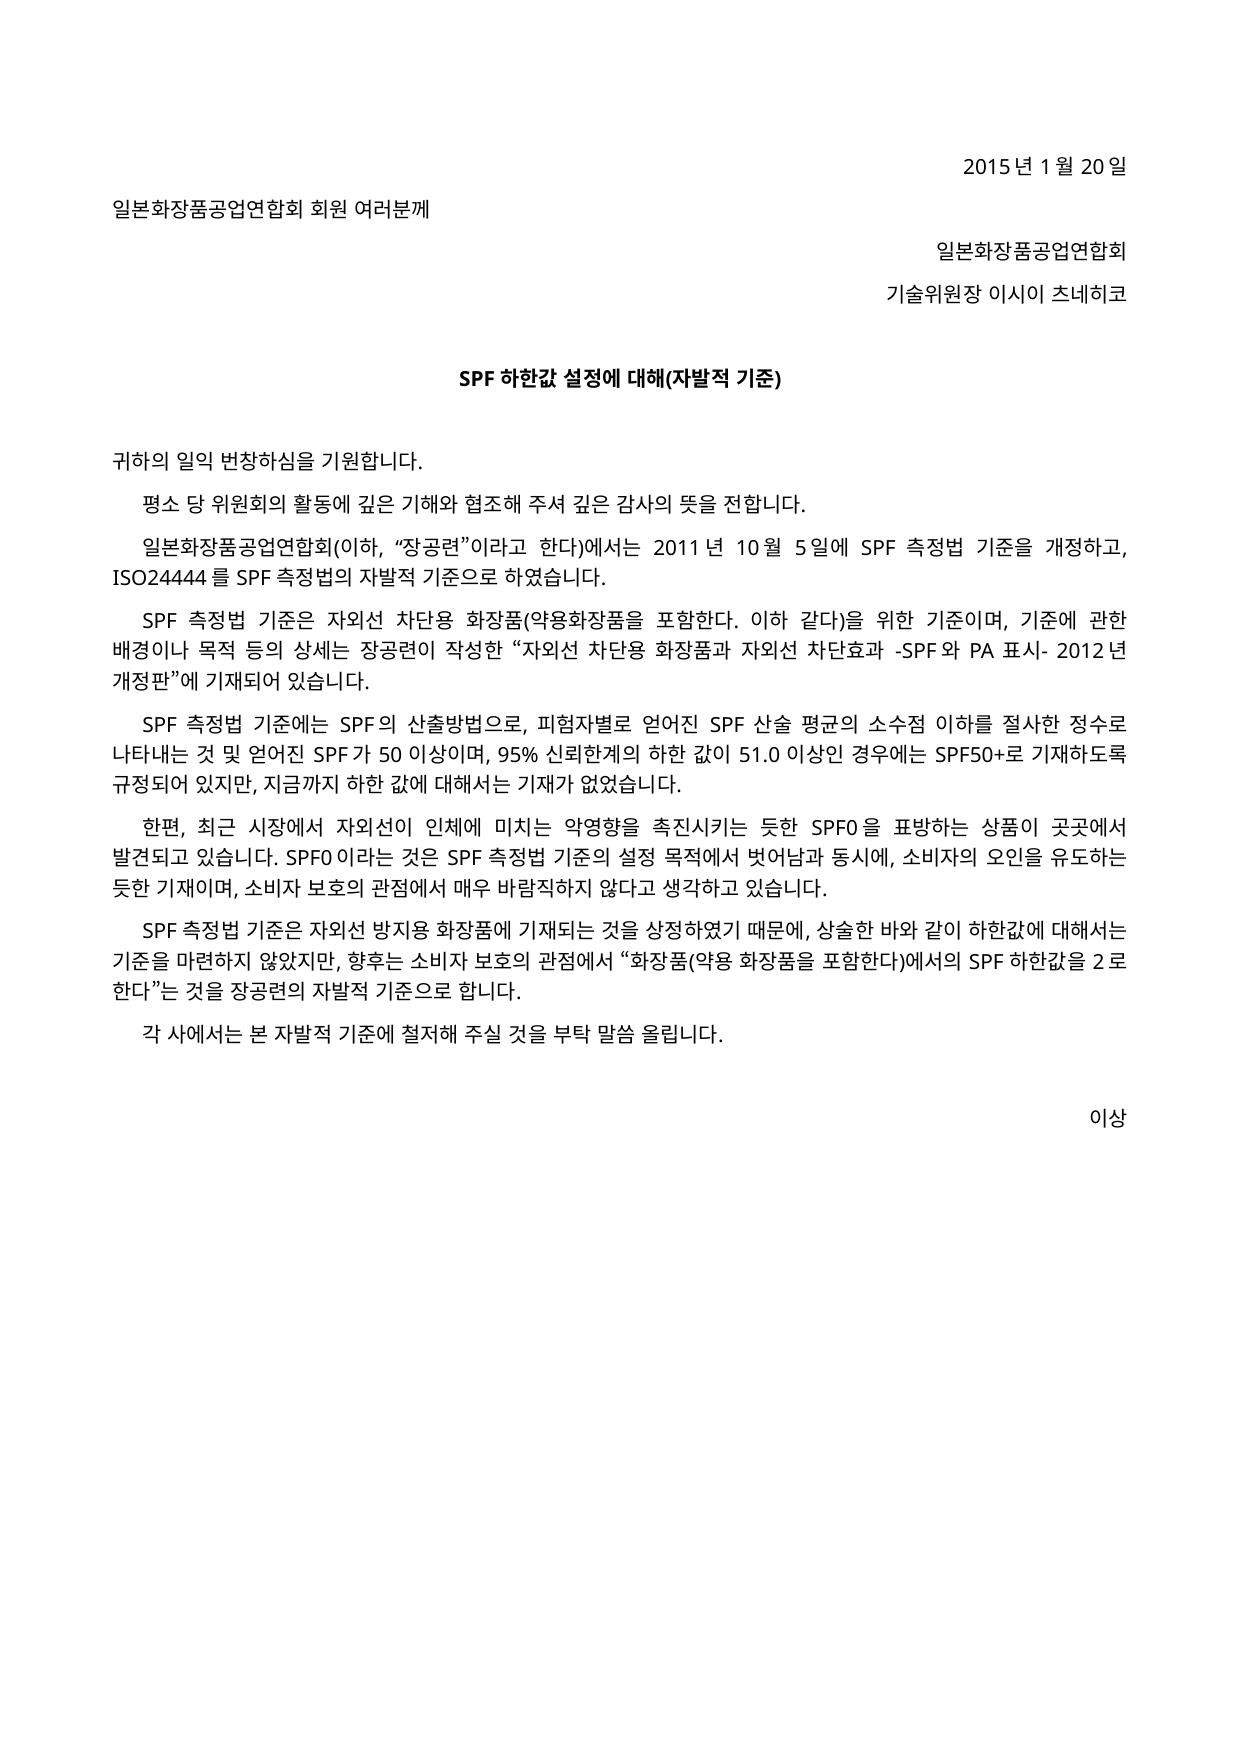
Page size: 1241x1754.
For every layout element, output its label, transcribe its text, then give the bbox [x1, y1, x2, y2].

text SPF 측정법 기준은 자외선 방지용 화장품에 기재되는 것을 상정하였기 때문에, 상술한 바와 같이 하한값에 대해서는 기준을 마련하지 않았지만, 향후는 소비자 보호의 관점에서 “화장품(약용 화장품을 포함한다)에서의 SPF 하한값을 2로 한다”는 것을 장공련의 자발적 기준으로 합니다. [112, 915, 1128, 1006]
text SPF 측정법 기준은 자외선 차단용 화장품(약용화장품을 포함한다. 이하 같다)을 위한 기준이며, 기준에 관한 배경이나 목적 등의 상세는 장공련이 작성한 “자외선 차단용 화장품과 자외선 차단효과 -SPF와 PA 표시- 2012년 개정판”에 기재되어 있습니다. [112, 604, 1128, 695]
text 기술위원장 이시이 츠네히코 [112, 278, 1128, 308]
text 평소 당 위원회의 활동에 깊은 기해와 협조해 주셔 깊은 감사의 뜻을 전합니다. [112, 488, 1128, 519]
text 일본화장품공업연합회(이하, “장공련”이라고 한다)에서는 2011년 10월 5일에 SPF 측정법 기준을 개정하고, ISO24444를 SPF 측정법의 자발적 기준으로 하였습니다. [112, 531, 1128, 592]
text 한편, 최근 시장에서 자외선이 인체에 미치는 악영향을 촉진시키는 듯한 SPF0을 표방하는 상품이 곳곳에서 발견되고 있습니다. SPF0이라는 것은 SPF 측정법 기준의 설정 목적에서 벗어남과 동시에, 소비자의 오인을 유도하는 듯한 기재이며, 소비자 보호의 관점에서 매우 바람직하지 않다고 생각하고 있습니다. [112, 811, 1128, 902]
text 2015년 1월 20일 [112, 150, 1128, 180]
text SPF 하한값 설정에 대해(자발적 기준) [112, 362, 1128, 392]
text 일본화장품공업연합회 회원 여러분께 [112, 193, 1128, 223]
text 일본화장품공업연합회 [112, 236, 1128, 266]
text 이상 [112, 1102, 1128, 1132]
text SPF 측정법 기준에는 SPF의 산출방법으로, 피험자별로 얻어진 SPF 산술 평균의 소수점 이하를 절사한 정수로 나타내는 것 및 얻어진 SPF가 50 이상이며, 95% 신뢰한계의 하한 값이 51.0 이상인 경우에는 SPF50+로 기재하도록 규정되어 있지만, 지금까지 하한 값에 대해서는 기재가 없었습니다. [112, 708, 1128, 799]
text 각 사에서는 본 자발적 기준에 철저해 주실 것을 부탁 말씀 올립니다. [112, 1018, 1128, 1048]
text 귀하의 일익 번창하심을 기원합니다. [112, 446, 1128, 476]
